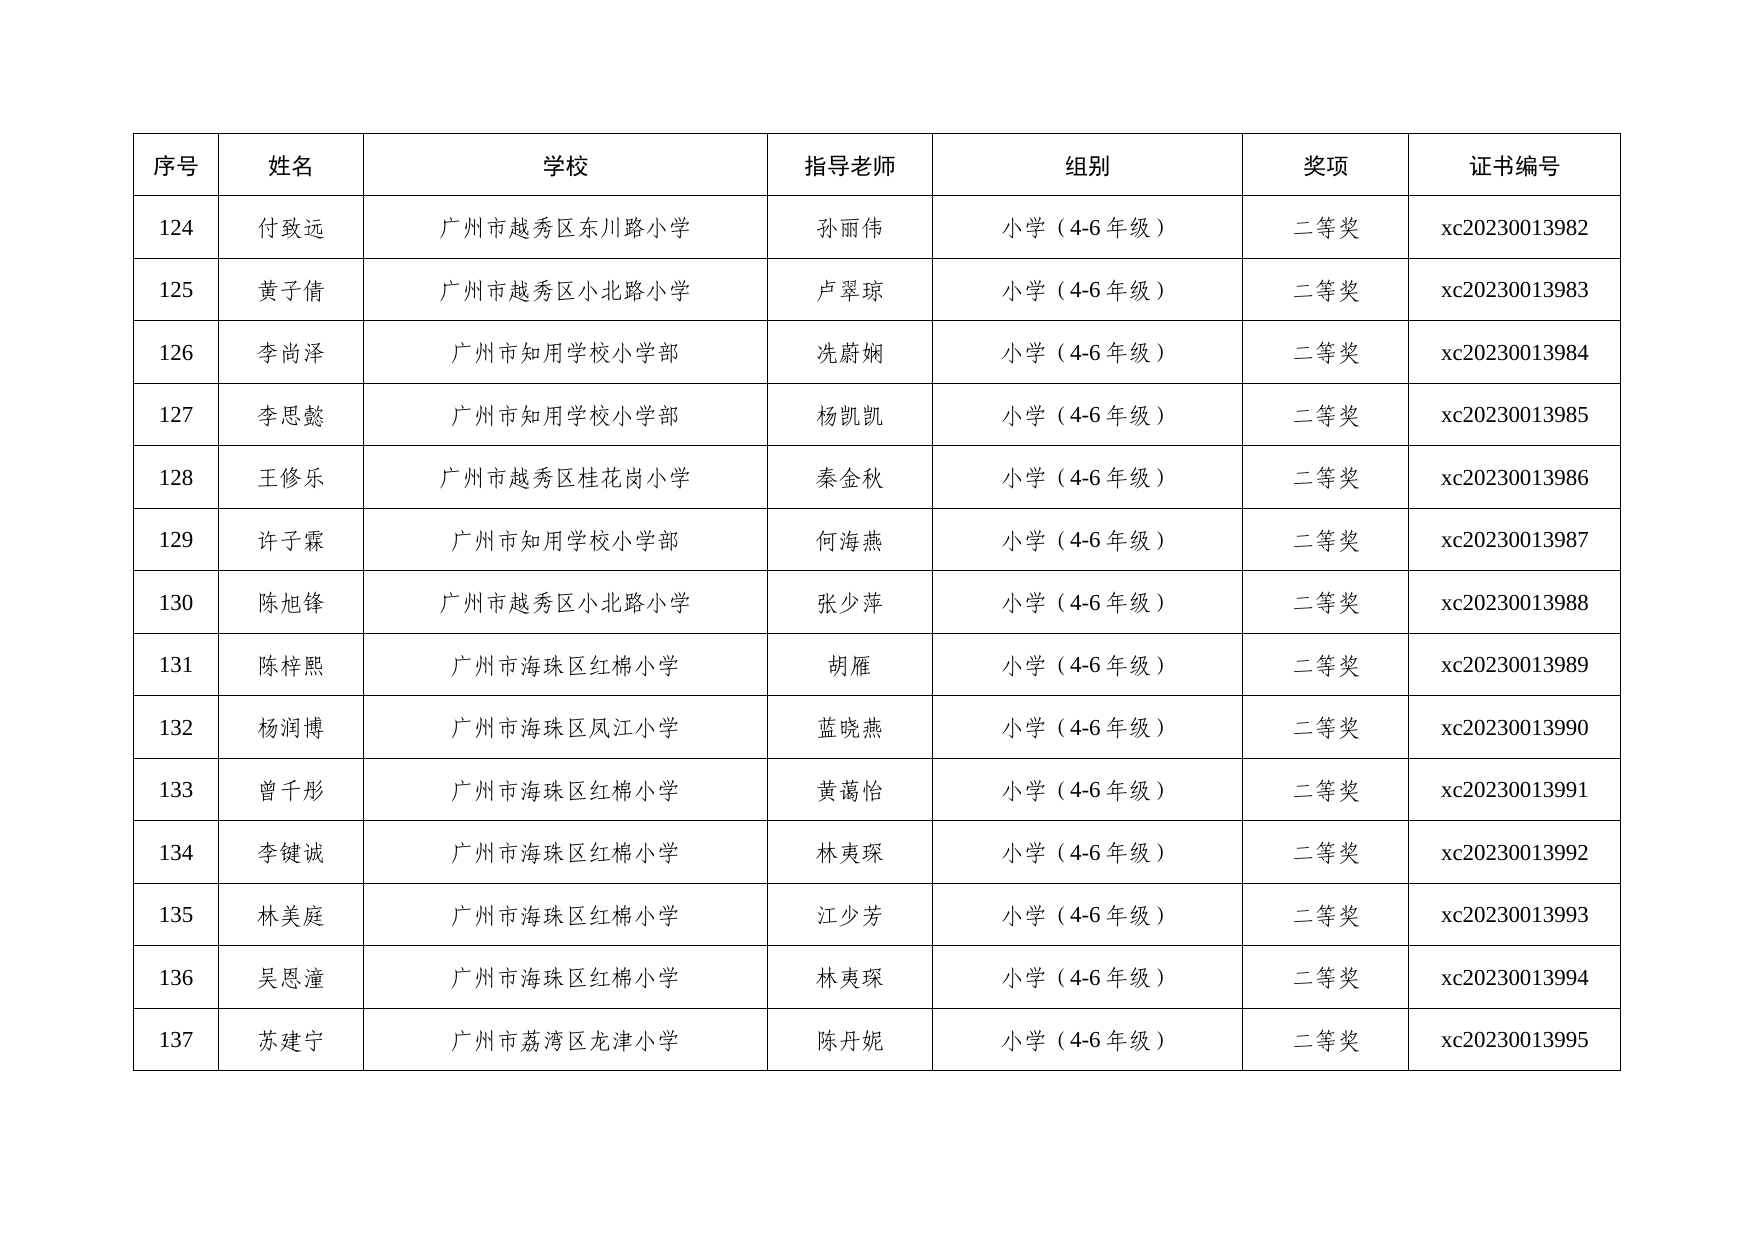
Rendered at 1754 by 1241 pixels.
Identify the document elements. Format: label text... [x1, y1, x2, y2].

table_cell 黄蔼怡 [768, 759, 932, 820]
table_cell 冼蔚娴 [768, 321, 932, 383]
table_cell 二等奖 [1243, 759, 1408, 820]
table_cell 杨凯凯 [768, 384, 932, 445]
table_cell 杨润博 [219, 696, 363, 758]
table_cell 125 [134, 259, 218, 320]
table_cell xc20230013986 [1409, 446, 1620, 508]
table_cell 广州市海珠区红棉小学 [364, 821, 767, 883]
table_cell 二等奖 [1243, 509, 1408, 570]
table_header 证书编号 [1409, 134, 1620, 195]
table_cell 广州市越秀区桂花岗小学 [364, 446, 767, 508]
table_cell 128 [134, 446, 218, 508]
table_cell 广州市海珠区红棉小学 [364, 759, 767, 820]
table_cell 小学（4-6年级） [933, 509, 1242, 570]
table_cell 小学（4-6年级） [933, 259, 1242, 320]
table_header 序号 [134, 134, 218, 195]
table_cell 小学（4-6年级） [933, 634, 1242, 695]
table_cell 二等奖 [1243, 634, 1408, 695]
table_cell 二等奖 [1243, 821, 1408, 883]
table_cell 二等奖 [1243, 1009, 1408, 1070]
table_cell xc20230013988 [1409, 571, 1620, 633]
table_cell xc20230013990 [1409, 696, 1620, 758]
table_cell 黄子倩 [219, 259, 363, 320]
table_cell 小学（4-6年级） [933, 696, 1242, 758]
table_cell 135 [134, 884, 218, 945]
table_cell 广州市海珠区凤江小学 [364, 696, 767, 758]
table_cell 王修乐 [219, 446, 363, 508]
table_cell 小学（4-6年级） [933, 321, 1242, 383]
table_cell 127 [134, 384, 218, 445]
table_cell 二等奖 [1243, 196, 1408, 258]
table_cell xc20230013989 [1409, 634, 1620, 695]
table_cell xc20230013994 [1409, 946, 1620, 1008]
table_cell 小学（4-6年级） [933, 821, 1242, 883]
table_cell 二等奖 [1243, 259, 1408, 320]
table_cell 131 [134, 634, 218, 695]
table_cell xc20230013984 [1409, 321, 1620, 383]
table_cell xc20230013985 [1409, 384, 1620, 445]
table_cell 江少芳 [768, 884, 932, 945]
table_cell 小学（4-6年级） [933, 196, 1242, 258]
table_cell 陈旭锋 [219, 571, 363, 633]
table_cell xc20230013982 [1409, 196, 1620, 258]
table_header 奖项 [1243, 134, 1408, 195]
table_cell 李键诚 [219, 821, 363, 883]
table_cell 二等奖 [1243, 446, 1408, 508]
table_cell 秦金秋 [768, 446, 932, 508]
table_cell 广州市海珠区红棉小学 [364, 634, 767, 695]
table_cell 胡雁 [768, 634, 932, 695]
table_cell xc20230013987 [1409, 509, 1620, 570]
table_cell 124 [134, 196, 218, 258]
table_cell 付致远 [219, 196, 363, 258]
table_cell 小学（4-6年级） [933, 1009, 1242, 1070]
table_cell 苏建宁 [219, 1009, 363, 1070]
table_cell 林美庭 [219, 884, 363, 945]
table_cell 广州市海珠区红棉小学 [364, 946, 767, 1008]
table_header 指导老师 [768, 134, 932, 195]
table_cell 李思懿 [219, 384, 363, 445]
table_cell 林夷琛 [768, 821, 932, 883]
table_cell 130 [134, 571, 218, 633]
table_cell 许子霖 [219, 509, 363, 570]
table_cell xc20230013995 [1409, 1009, 1620, 1070]
table_cell 二等奖 [1243, 884, 1408, 945]
table_cell 广州市知用学校小学部 [364, 321, 767, 383]
table_cell 133 [134, 759, 218, 820]
table_cell 二等奖 [1243, 384, 1408, 445]
table_cell 137 [134, 1009, 218, 1070]
table_cell xc20230013993 [1409, 884, 1620, 945]
table_cell 广州市知用学校小学部 [364, 509, 767, 570]
table_cell 曾千彤 [219, 759, 363, 820]
table_cell 二等奖 [1243, 321, 1408, 383]
table_cell 张少萍 [768, 571, 932, 633]
table_cell 广州市越秀区小北路小学 [364, 571, 767, 633]
table_cell 129 [134, 509, 218, 570]
table_cell 广州市越秀区小北路小学 [364, 259, 767, 320]
table_cell 126 [134, 321, 218, 383]
table_cell 小学（4-6年级） [933, 884, 1242, 945]
table_cell 陈丹妮 [768, 1009, 932, 1070]
table_cell 小学（4-6年级） [933, 571, 1242, 633]
table_cell 136 [134, 946, 218, 1008]
table_cell 二等奖 [1243, 571, 1408, 633]
table_cell 小学（4-6年级） [933, 946, 1242, 1008]
table_cell 广州市越秀区东川路小学 [364, 196, 767, 258]
table_cell 广州市荔湾区龙津小学 [364, 1009, 767, 1070]
table_cell 孙丽伟 [768, 196, 932, 258]
table_cell 134 [134, 821, 218, 883]
table_header 组别 [933, 134, 1242, 195]
table_cell 132 [134, 696, 218, 758]
table_cell 卢翠琼 [768, 259, 932, 320]
table_cell xc20230013983 [1409, 259, 1620, 320]
table_cell 吴恩潼 [219, 946, 363, 1008]
table_header 学校 [364, 134, 767, 195]
table_cell xc20230013991 [1409, 759, 1620, 820]
table_cell 二等奖 [1243, 946, 1408, 1008]
table_cell xc20230013992 [1409, 821, 1620, 883]
table_cell 小学（4-6年级） [933, 759, 1242, 820]
table_cell 小学（4-6年级） [933, 446, 1242, 508]
table_cell 二等奖 [1243, 696, 1408, 758]
table_cell 林夷琛 [768, 946, 932, 1008]
table_cell 广州市海珠区红棉小学 [364, 884, 767, 945]
table_cell 李尚泽 [219, 321, 363, 383]
table_cell 蓝晓燕 [768, 696, 932, 758]
table_cell 小学（4-6年级） [933, 384, 1242, 445]
table_cell 何海燕 [768, 509, 932, 570]
table_cell 陈梓熙 [219, 634, 363, 695]
table_cell 广州市知用学校小学部 [364, 384, 767, 445]
table_header 姓名 [219, 134, 363, 195]
